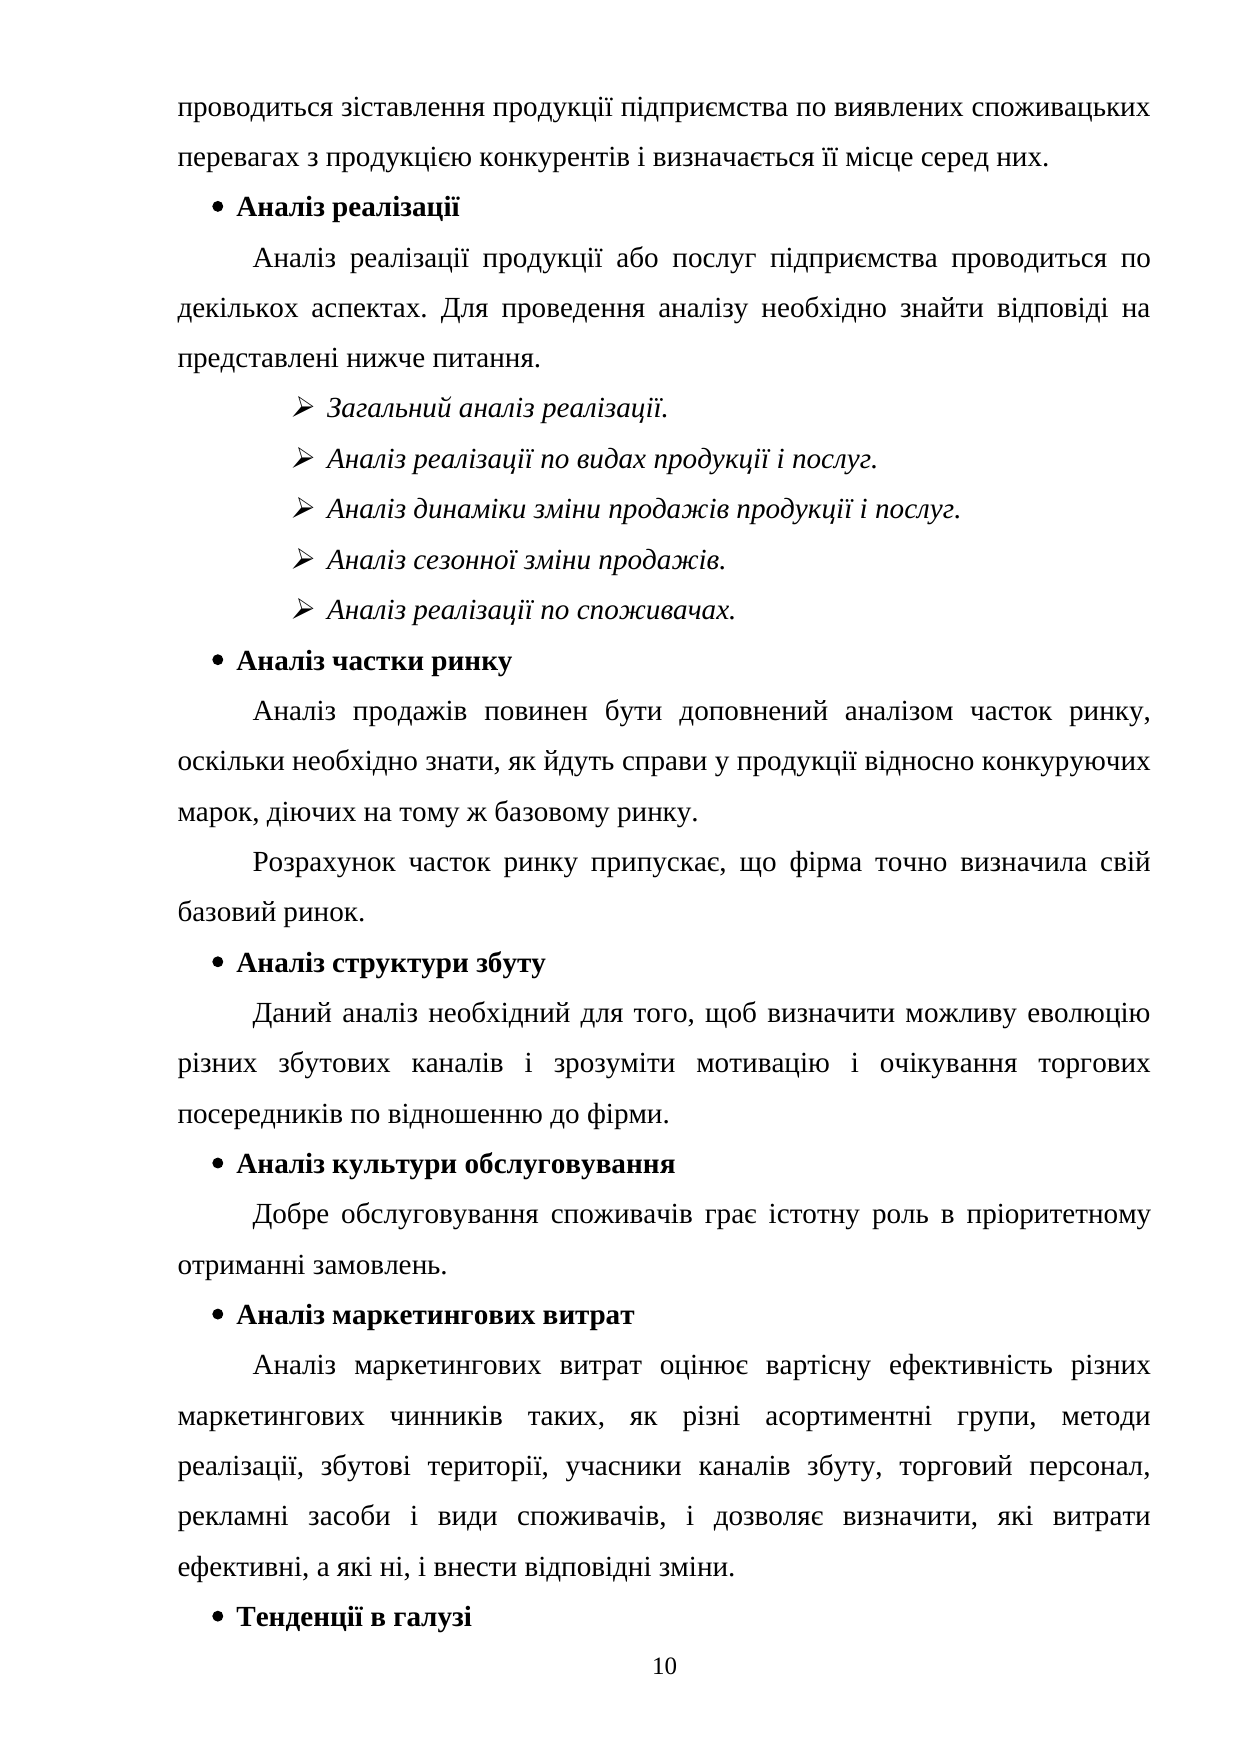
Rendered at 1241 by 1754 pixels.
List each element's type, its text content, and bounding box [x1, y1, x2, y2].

list Аналіз реалізації [213, 189, 1152, 223]
list Аналіз реалізації по споживачах. [290, 592, 1152, 626]
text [177, 89, 1152, 172]
list Загальний аналіз реалізації. [290, 391, 1152, 424]
list Аналіз маркетингових витрат [213, 1297, 1152, 1331]
text Добре обслуговування споживачів грає істотну роль в пріоритетному отриманні замовлень. [177, 1196, 1152, 1280]
list Аналіз частки ринку [213, 643, 1152, 676]
text Аналіз маркетингових витрат оцінює вартісну ефективність різних маркетингових чинників таких, як різні асортиментні групи, методи реалізації, збутові території, учасники каналів збуту, торговий персонал, рекламні засоби і види споживачів, і дозволяє визначити, які витрати ефективні, а які ні, і внести відповідні зміни. [177, 1347, 1152, 1582]
list Аналіз структури збуту [213, 945, 1152, 978]
list Тенденції в галузі [213, 1599, 1152, 1633]
list Аналіз динаміки зміни продажів продукції і послуг. [290, 491, 1152, 525]
text Даний аналіз необхідний для того, щоб визначити можливу еволюцію різних збутових каналів і зрозуміти мотивацію і очікування торгових посередників по відношенню до фірми. [177, 995, 1152, 1129]
list Аналіз культури обслуговування [213, 1146, 1152, 1180]
text Розрахунок часток ринку припускає, що фірма точно визначила свій базовий ринок. [177, 844, 1152, 928]
list Аналіз сезонної зміни продажів. [290, 542, 1152, 576]
text Аналіз продажів повинен бути доповнений аналізом часток ринку, оскільки необхідно знати, як йдуть справи у продукції відносно конкуруючих марок, діючих на тому ж базовому ринку. [177, 693, 1152, 827]
list Аналіз реалізації по видах продукції і послуг. [290, 441, 1152, 475]
text Аналіз реалізації продукції або послуг підприємства проводиться по декількох аспектах. Для проведення аналізу необхідно знайти відповіді на представлені нижче питання. [177, 240, 1152, 374]
